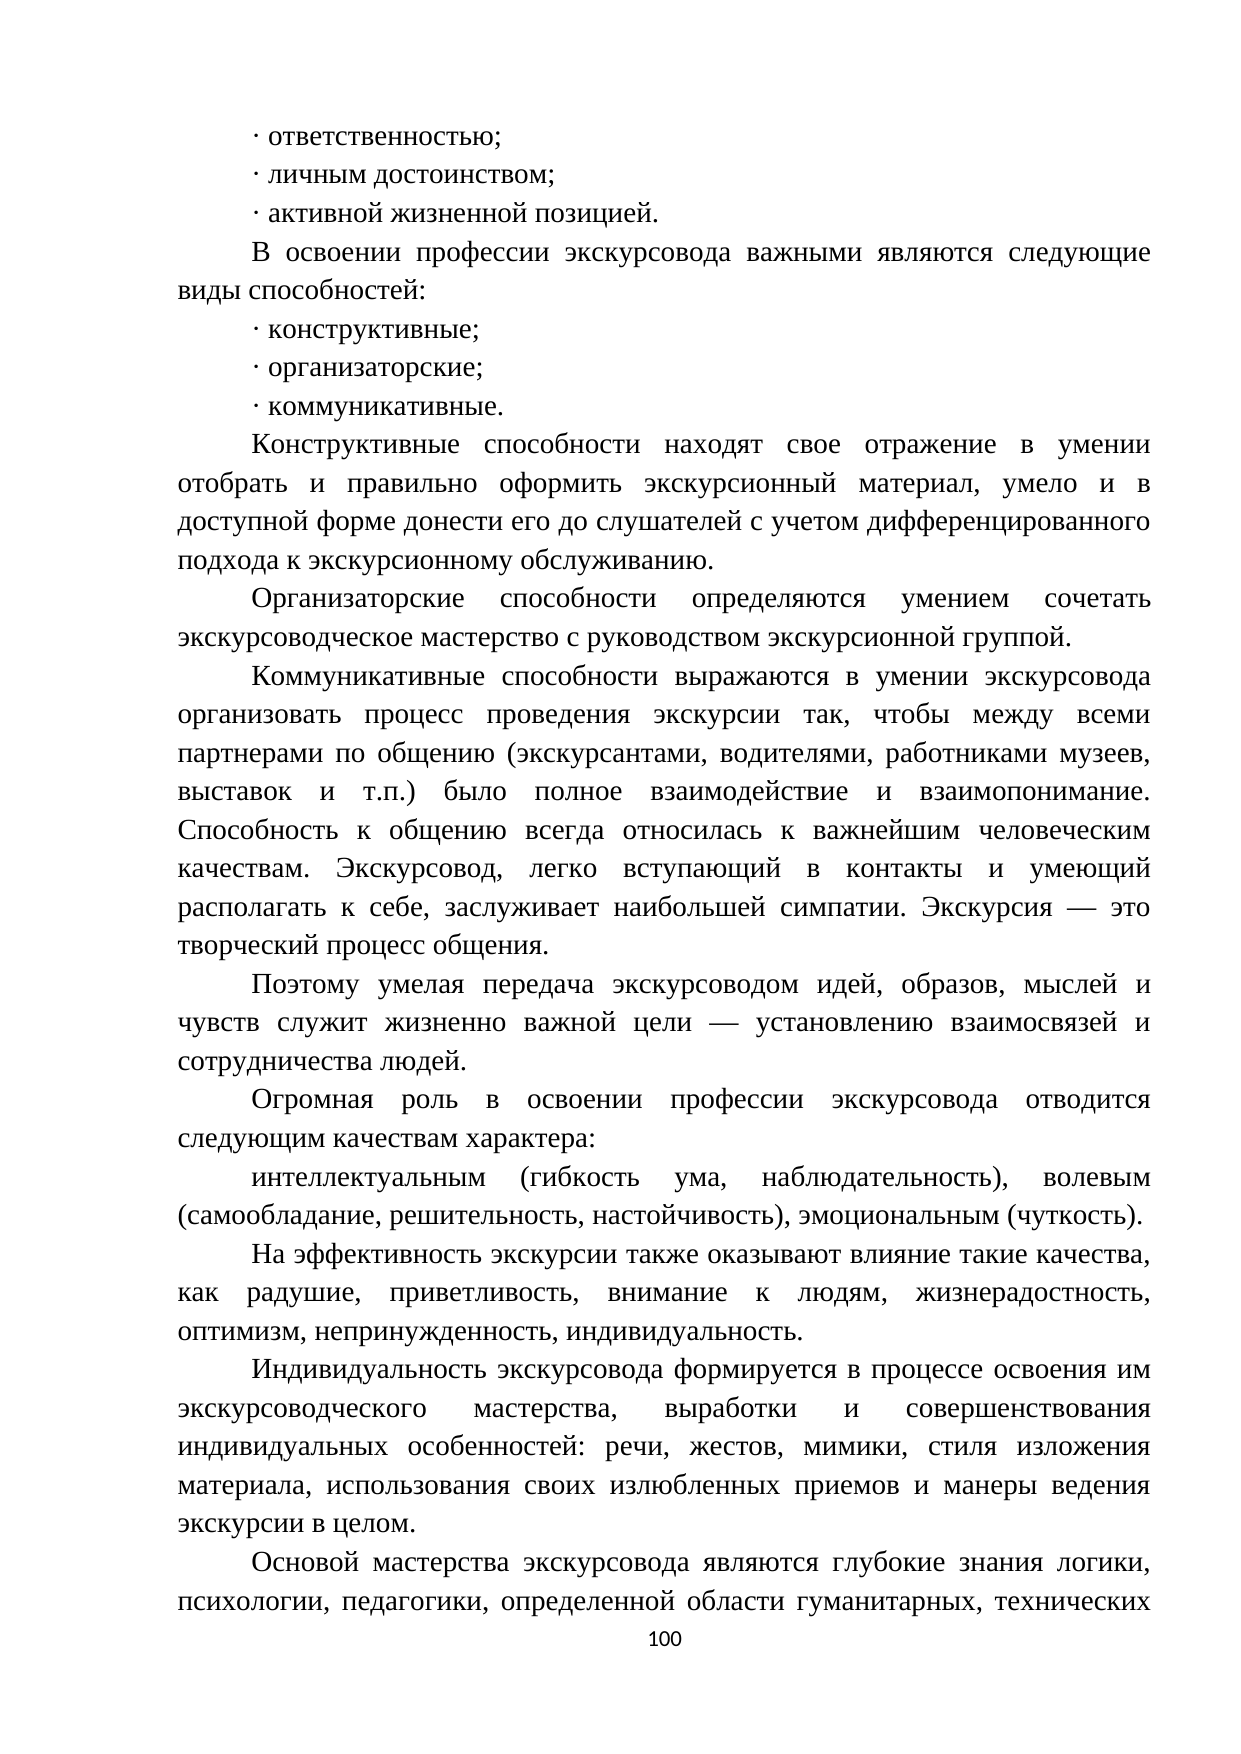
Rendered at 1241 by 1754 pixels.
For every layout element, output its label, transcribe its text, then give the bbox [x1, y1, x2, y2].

list На эффективность экскурсии также оказывают влияние такие качества, как радушие, приветливость, внимание к людям, жизнерадостность, оптимизм, непринужденность, индивидуальность. [177, 1236, 1152, 1346]
list Организаторские способности определяются умением сочетать экскурсоводческое мастерство с руководством экскурсионной группой. [177, 581, 1152, 653]
list Конструктивные способности находят свое отражение в умении отобрать и правильно оформить экскурсионный материал, умело и в доступной форме донести его до слушателей с учетом дифференцированного подхода к экскурсионному обслуживанию. [177, 426, 1152, 576]
list · активной жизненной позицией. [177, 195, 1152, 229]
list интеллектуальным (гибкость ума, наблюдательность), волевым (самообладание, решительность, настойчивость), эмоциональным (чуткость). [177, 1159, 1152, 1231]
list · ответственностью; [177, 118, 1152, 152]
list Поэтому умелая передача экскурсоводом идей, образов, мыслей и чувств служит жизненно важной цели — установлению взаимосвязей и сотрудничества людей. [177, 966, 1152, 1077]
list Индивидуальность экскурсовода формируется в процессе освоения им экскурсоводческого мастерства, выработки и совершенствования индивидуальных особенностей: речи, жестов, мимики, стиля изложения материала, использования своих излюбленных приемов и манеры ведения экскурсии в целом. [177, 1351, 1152, 1539]
list Коммуникативные способности выражаются в умении экскурсовода организовать процесс проведения экскурсии так, чтобы между всеми партнерами по общению (экскурсантами, водителями, работниками музеев, выставок и т.п.) было полное взаимодействие и взаимопонимание. Способность к общению всегда относилась к важнейшим человеческим качествам. Экскурсовод, легко вступающий в контакты и умеющий располагать к себе, заслуживает наибольшей симпатии. Экскурсия — это творческий процесс общения. [177, 658, 1152, 961]
list Огромная роль в освоении профессии экскурсовода отводится следующим качествам характера: [177, 1082, 1152, 1154]
list · личным достоинством; [177, 157, 1152, 190]
list · организаторские; [177, 349, 1152, 383]
list · конструктивные; [177, 311, 1152, 344]
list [177, 1544, 1152, 1616]
list · коммуникативные. [177, 388, 1152, 421]
list В освоении профессии экскурсовода важными являются следующие виды способностей: [177, 234, 1152, 306]
